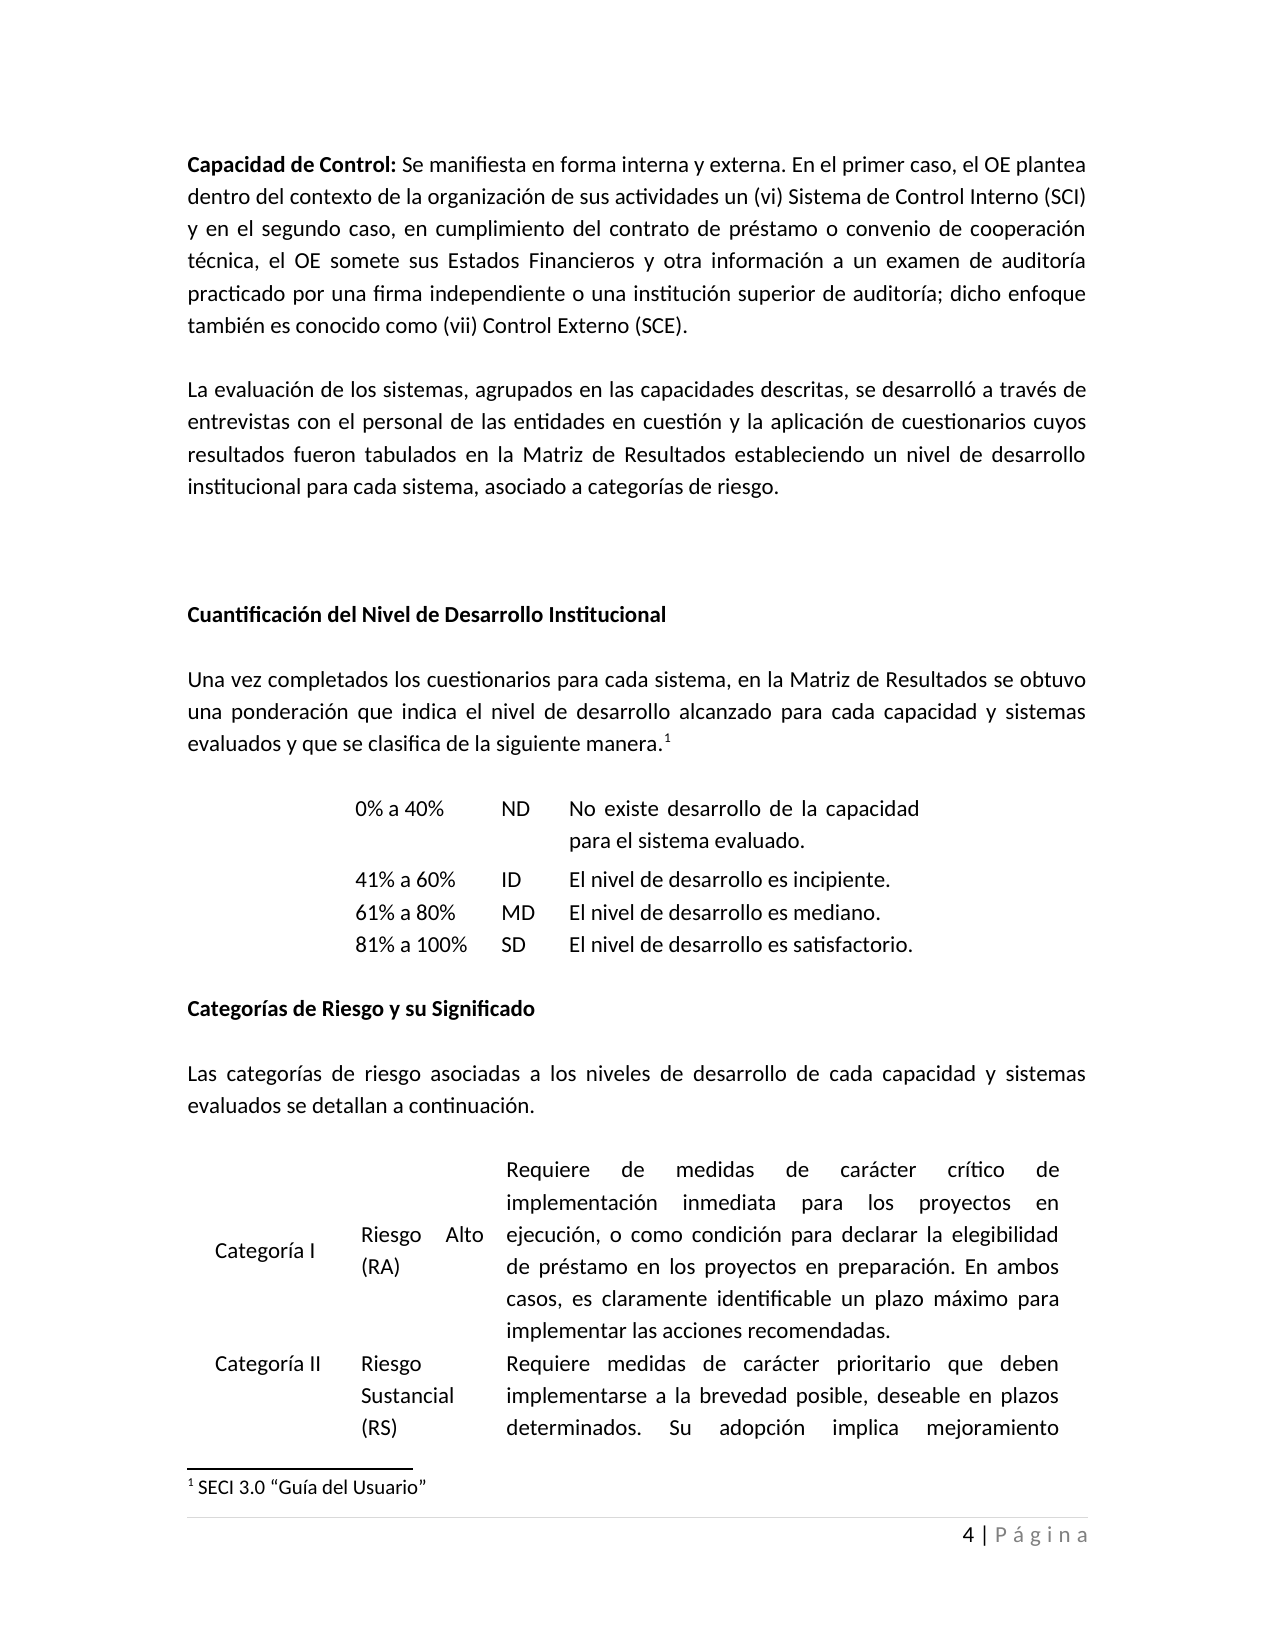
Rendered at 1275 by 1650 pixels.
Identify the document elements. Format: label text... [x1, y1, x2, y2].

table_cell Categoría II [204, 1349, 349, 1445]
text Las categorías de riesgo asociadas a los niveles de desarrollo de cada capacidad y sistemas evaluados se detallan a continuación. [187, 1059, 1088, 1119]
table_cell 41% a 60% [344, 865, 490, 898]
table_header No existe desarrollo de la capacidad para el sistema evaluado. [558, 794, 931, 865]
table_header Riesgo Alto (RA) [350, 1155, 495, 1349]
table_cell ID [490, 865, 558, 898]
text La evaluación de los sistemas, agrupados en las capacidades descritas, se desarrolló a través de entrevistas con el personal de las entidades en cuestión y la aplicación de cuestionarios cuyos resultados fueron tabulados en la Matriz de Resultados estableciendo un nivel de desarrollo institucional para cada sistema, asociado a categorías de riesgo. [187, 375, 1088, 500]
table_header ND [490, 794, 558, 865]
table_cell SD [490, 930, 558, 962]
table_cell El nivel de desarrollo es satisfactorio. [558, 930, 931, 962]
table_cell El nivel de desarrollo es incipiente. [558, 865, 931, 898]
table_cell El nivel de desarrollo es mediano. [558, 898, 931, 930]
table_header Categoría I [204, 1155, 349, 1349]
table_cell 81% a 100% [344, 930, 490, 962]
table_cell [495, 1349, 1071, 1445]
text Cuantificación del Nivel de Desarrollo Institucional [187, 601, 1088, 629]
table_header 0% a 40% [344, 794, 490, 865]
table_cell 61% a 80% [344, 898, 490, 930]
text Categorías de Riesgo y su Significado [187, 994, 1088, 1022]
table_cell MD [490, 898, 558, 930]
table_header Requiere de medidas de carácter crítico de implementación inmediata para los proyectos en ejecución, o como condición para declarar la elegibilidad de préstamo en los proyectos en preparación. En ambos casos, es claramente identificable un plazo máximo para implementar las acciones recomendadas. [495, 1155, 1071, 1349]
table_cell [350, 1349, 495, 1445]
text Capacidad de Control: Se manifiesta en forma interna y externa. En el primer caso, el OE plantea dentro del contexto de la organización de sus actividades un (vi) Sistema de Control Interno (SCI) y en el segundo caso, en cumplimiento del contrato de préstamo o convenio de cooperación técnica, el OE somete sus Estados Financieros y otra información a un examen de auditoría practicado por una firma independiente o una institución superior de auditoría; dicho enfoque también es conocido como (vii) Control Externo (SCE). [187, 150, 1088, 339]
text Una vez completados los cuestionarios para cada sistema, en la Matriz de Resultados se obtuvo una ponderación que indica el nivel de desarrollo alcanzado para cada capacidad y sistemas evaluados y que se clasifica de la siguiente manera. [187, 665, 1088, 757]
